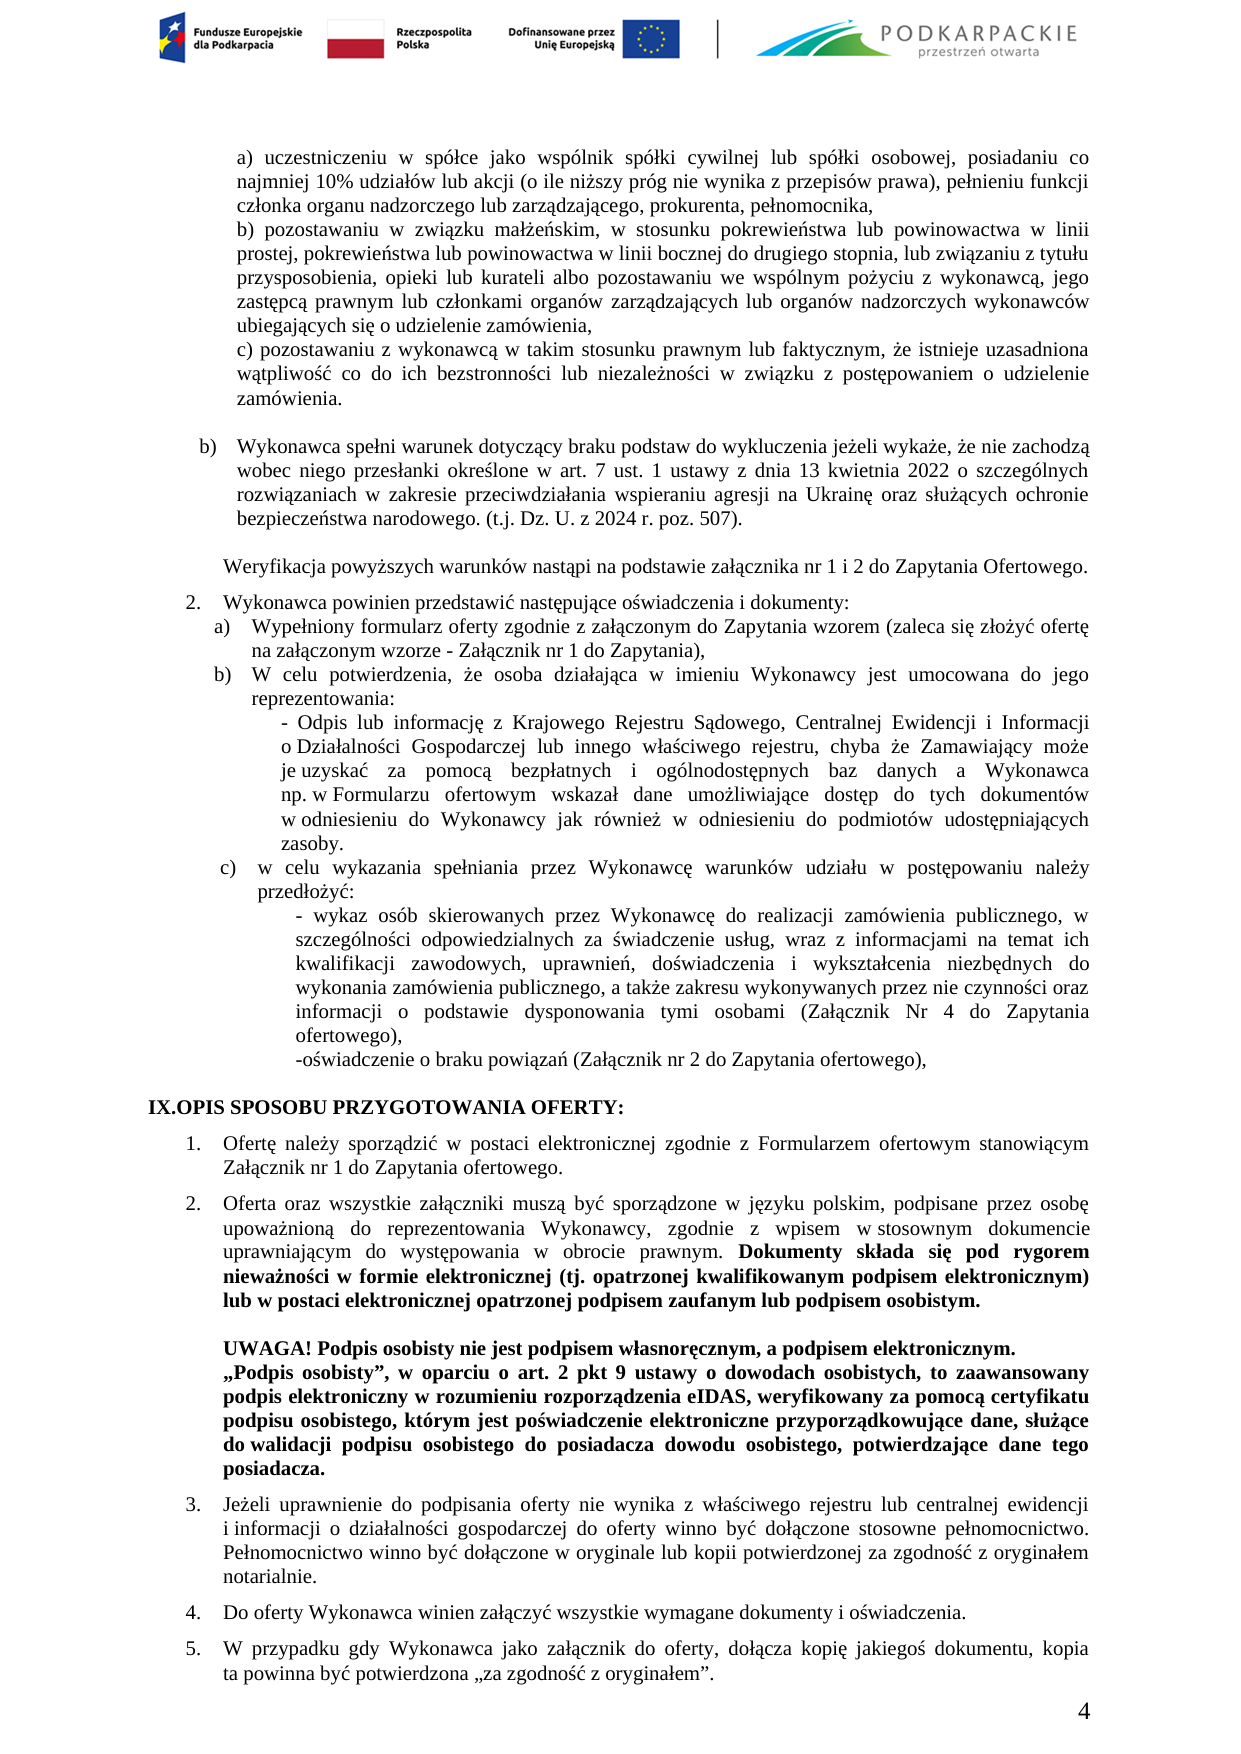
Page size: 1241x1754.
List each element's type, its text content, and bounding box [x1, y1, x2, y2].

list w celu wykazania spełniania przez Wykonawcę warunków udziału w postępowaniu należy przedłożyć: [220, 854, 1090, 903]
list Wypełniony formularz oferty zgodnie z załączonym do Zapytania wzorem (zaleca się złożyć ofertę na załączonym wzorze - Załącznik nr 1 do Zapytania), [214, 614, 1090, 662]
list Wykonawca spełni warunek dotyczący braku podstaw do wykluczenia jeżeli wykaże, że nie zachodzą wobec niego przesłanki określone w art. 7 ust. 1 ustawy z dnia 13 kwietnia 2022 o szczególnych rozwiązaniach w zakresie przeciwdziałania wspieraniu agresji na Ukrainę oraz służących ochronie bezpieczeństwa narodowego. (t.j. Dz. U. z 2024 r. poz. 507). [199, 433, 1090, 530]
list Wykonawca powinien przedstawić następujące oświadczenia i dokumenty: [185, 590, 1090, 614]
text b) pozostawaniu w związku małżeńskim, w stosunku pokrewieństwa lub powinowactwa w linii prostej, pokrewieństwa lub powinowactwa w linii bocznej do drugiego stopnia, lub związaniu z tytułu przysposobienia, opieki lub kurateli albo pozostawaniu we wspólnym pożyciu z wykonawcą, jego zastępcą prawnym lub członkami organów zarządzających lub organów nadzorczych wykonawców ubiegających się o udzielenie zamówienia, [237, 217, 1090, 337]
list W przypadku gdy Wykonawca jako załącznik do oferty, dołącza kopię jakiegoś dokumentu, kopia ta powinna być potwierdzona „za zgodność z oryginałem”. [185, 1636, 1090, 1684]
list Do oferty Wykonawca winien załączyć wszystkie wymagane dokumenty i oświadczenia. [185, 1600, 1090, 1624]
list Ofertę należy sporządzić w postaci elektronicznej zgodnie z Formularzem ofertowym stanowiącym Załącznik nr 1 do Zapytania ofertowego. [185, 1131, 1090, 1179]
text - Odpis lub informację z Krajowego Rejestru Sądowego, Centralnej Ewidencji i Informacji o Działalności Gospodarczej lub innego właściwego rejestru, chyba że Zamawiający może je uzyskać za pomocą bezpłatnych i ogólnodostępnych baz danych a Wykonawca np. w Formularzu ofertowym wskazał dane umożliwiające dostęp do tych dokumentów w odniesieniu do Wykonawcy jak również w odniesieniu do podmiotów udostępniających zasoby. [281, 710, 1090, 854]
text - wykaz osób skierowanych przez Wykonawcę do realizacji zamówienia publicznego, w szczególności odpowiedzialnych za świadczenie usług, wraz z informacjami na temat ich kwalifikacji zawodowych, uprawnień, doświadczenia i wykształcenia niezbędnych do wykonania zamówienia publicznego, a także zakresu wykonywanych przez nie czynności oraz informacji o podstawie dysponowania tymi osobami (Załącznik Nr 4 do Zapytania ofertowego), [295, 903, 1090, 1047]
text a) uczestniczeniu w spółce jako wspólnik spółki cywilnej lub spółki osobowej, posiadaniu co najmniej 10% udziałów lub akcji (o ile niższy próg nie wynika z przepisów prawa), pełnieniu funkcji członka organu nadzorczego lub zarządzającego, prokurenta, pełnomocnika, [237, 145, 1090, 217]
list Jeżeli uprawnienie do podpisania oferty nie wynika z właściwego rejestru lub centralnej ewidencji i informacji o działalności gospodarczej do oferty winno być dołączone stosowne pełnomocnictwo. Pełnomocnictwo winno być dołączone w oryginale lub kopii potwierdzonej za zgodność z oryginałem notarialnie. [185, 1492, 1090, 1588]
text Weryfikacja powyższych warunków nastąpi na podstawie załącznika nr 1 i 2 do Zapytania Ofertowego. [223, 554, 1090, 578]
list W celu potwierdzenia, że osoba działająca w imieniu Wykonawcy jest umocowana do jego reprezentowania: [214, 662, 1090, 710]
text -oświadczenie o braku powiązań (Załącznik nr 2 do Zapytania ofertowego), [295, 1047, 1090, 1071]
text c) pozostawaniu z wykonawcą w takim stosunku prawnym lub faktycznym, że istnieje uzasadniona wątpliwość co do ich bezstronności lub niezależności w związku z postępowaniem o udzielenie zamówienia. [237, 337, 1090, 409]
list Oferta oraz wszystkie załączniki muszą być sporządzone w języku polskim, podpisane przez osobę upoważnioną do reprezentowania Wykonawcy, zgodnie z wpisem w stosownym dokumencie uprawniającym do występowania w obrocie prawnym. Dokumenty składa się pod rygorem nieważności w formie elektronicznej (tj. opatrzonej kwalifikowanym podpisem elektronicznym) lub w postaci elektronicznej opatrzonej podpisem zaufanym lub podpisem osobistym. [185, 1191, 1090, 1312]
list UWAGA! Podpis osobisty nie jest podpisem własnoręcznym, a podpisem elektronicznym. [223, 1336, 1090, 1360]
text IX.OPIS SPOSOBU PRZYGOTOWANIA OFERTY: [148, 1095, 1090, 1119]
list „Podpis osobisty”, w oparciu o art. 2 pkt 9 ustawy o dowodach osobistych, to zaawansowany podpis elektroniczny w rozumieniu rozporządzenia eIDAS, weryfikowany za pomocą certyfikatu podpisu osobistego, którym jest poświadczenie elektroniczne przyporządkowujące dane, służące do walidacji podpisu osobistego do posiadacza dowodu osobistego, potwierdzające dane tego posiadacza. [223, 1360, 1090, 1480]
picture [147, 0, 1088, 77]
